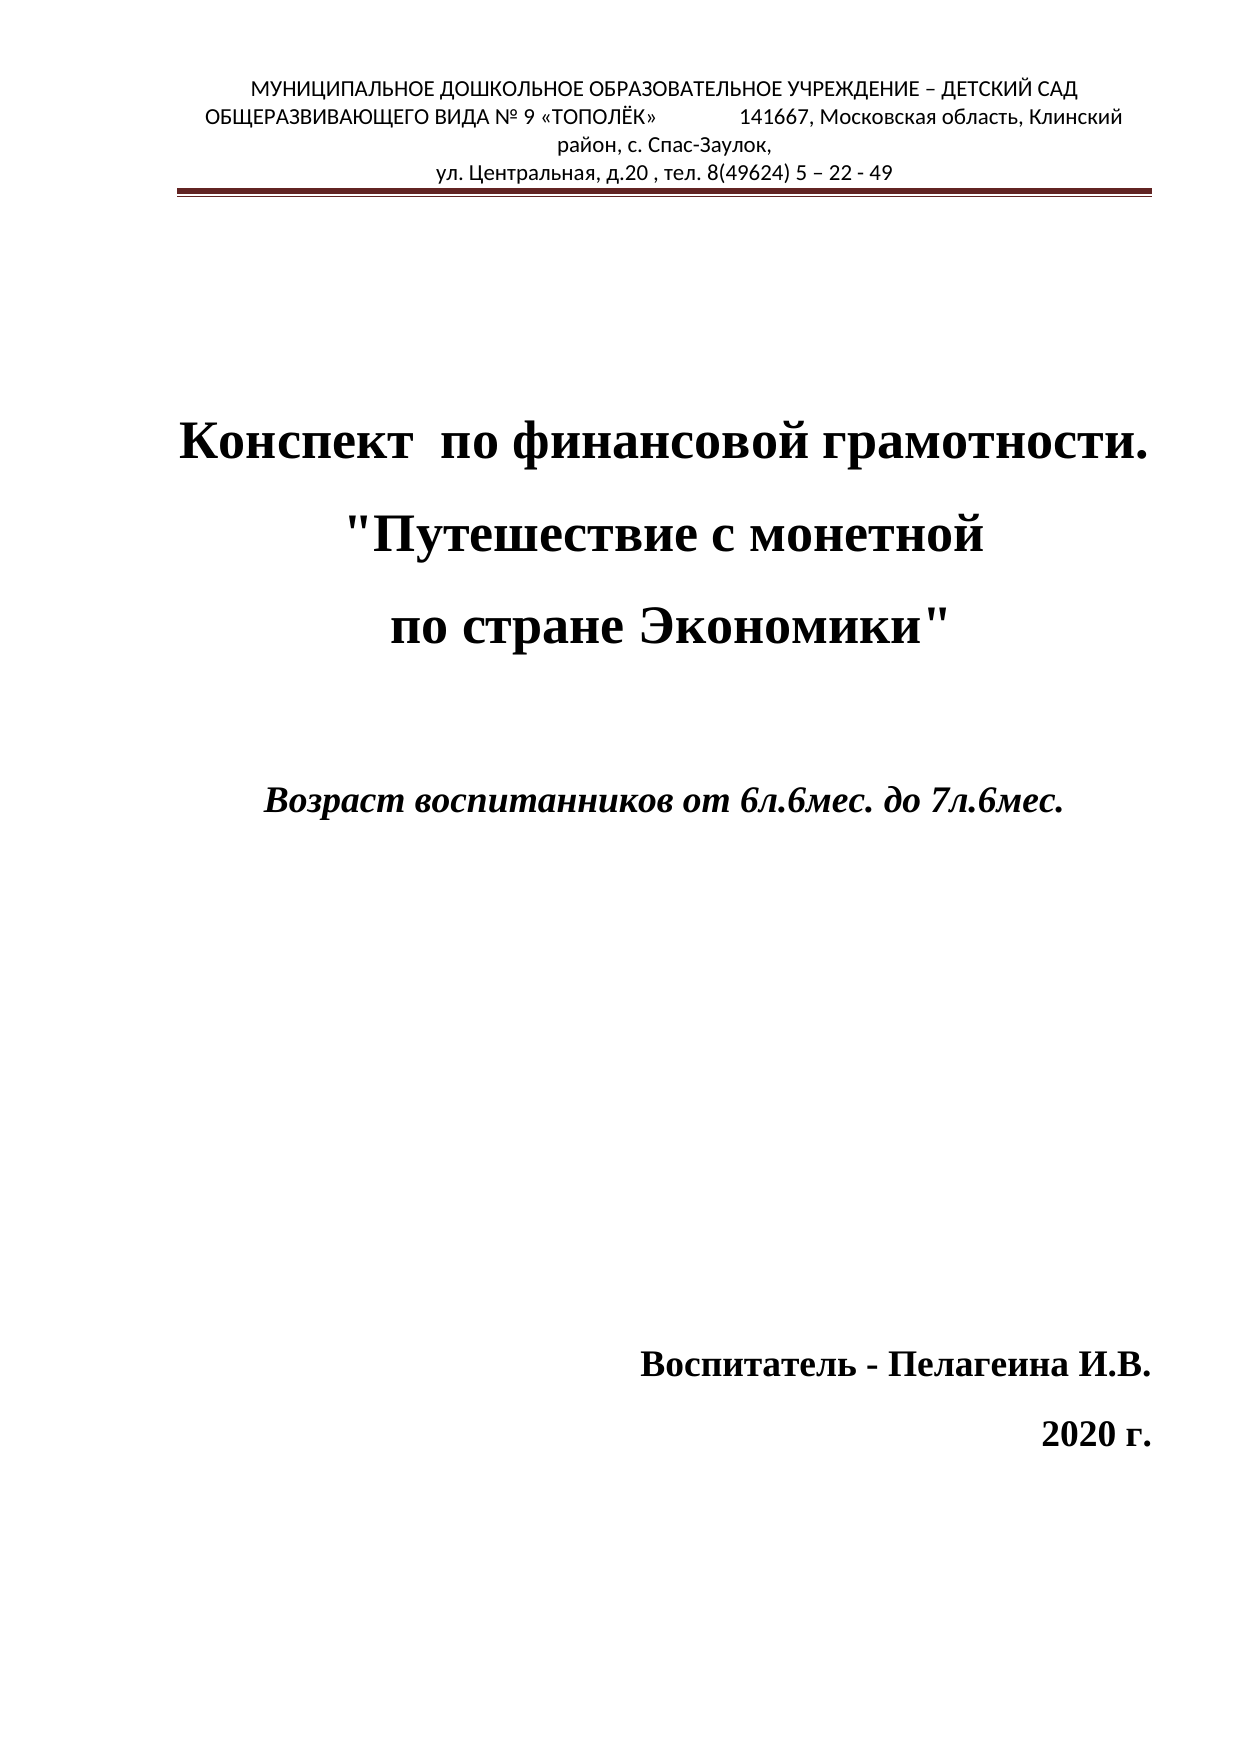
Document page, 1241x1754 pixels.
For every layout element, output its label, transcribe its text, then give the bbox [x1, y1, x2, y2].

text "Путешествие с монетной [177, 500, 1152, 563]
text Конспект по финансовой грамотности. [177, 408, 1152, 470]
text Воспитатель - Пелагеина И.В. [177, 1341, 1152, 1384]
text 2020 г. [177, 1411, 1152, 1454]
text Возраст воспитанников от 6л.6мес. до 7л.6мес. [177, 778, 1152, 821]
text по стране Экономики" [177, 593, 1152, 655]
